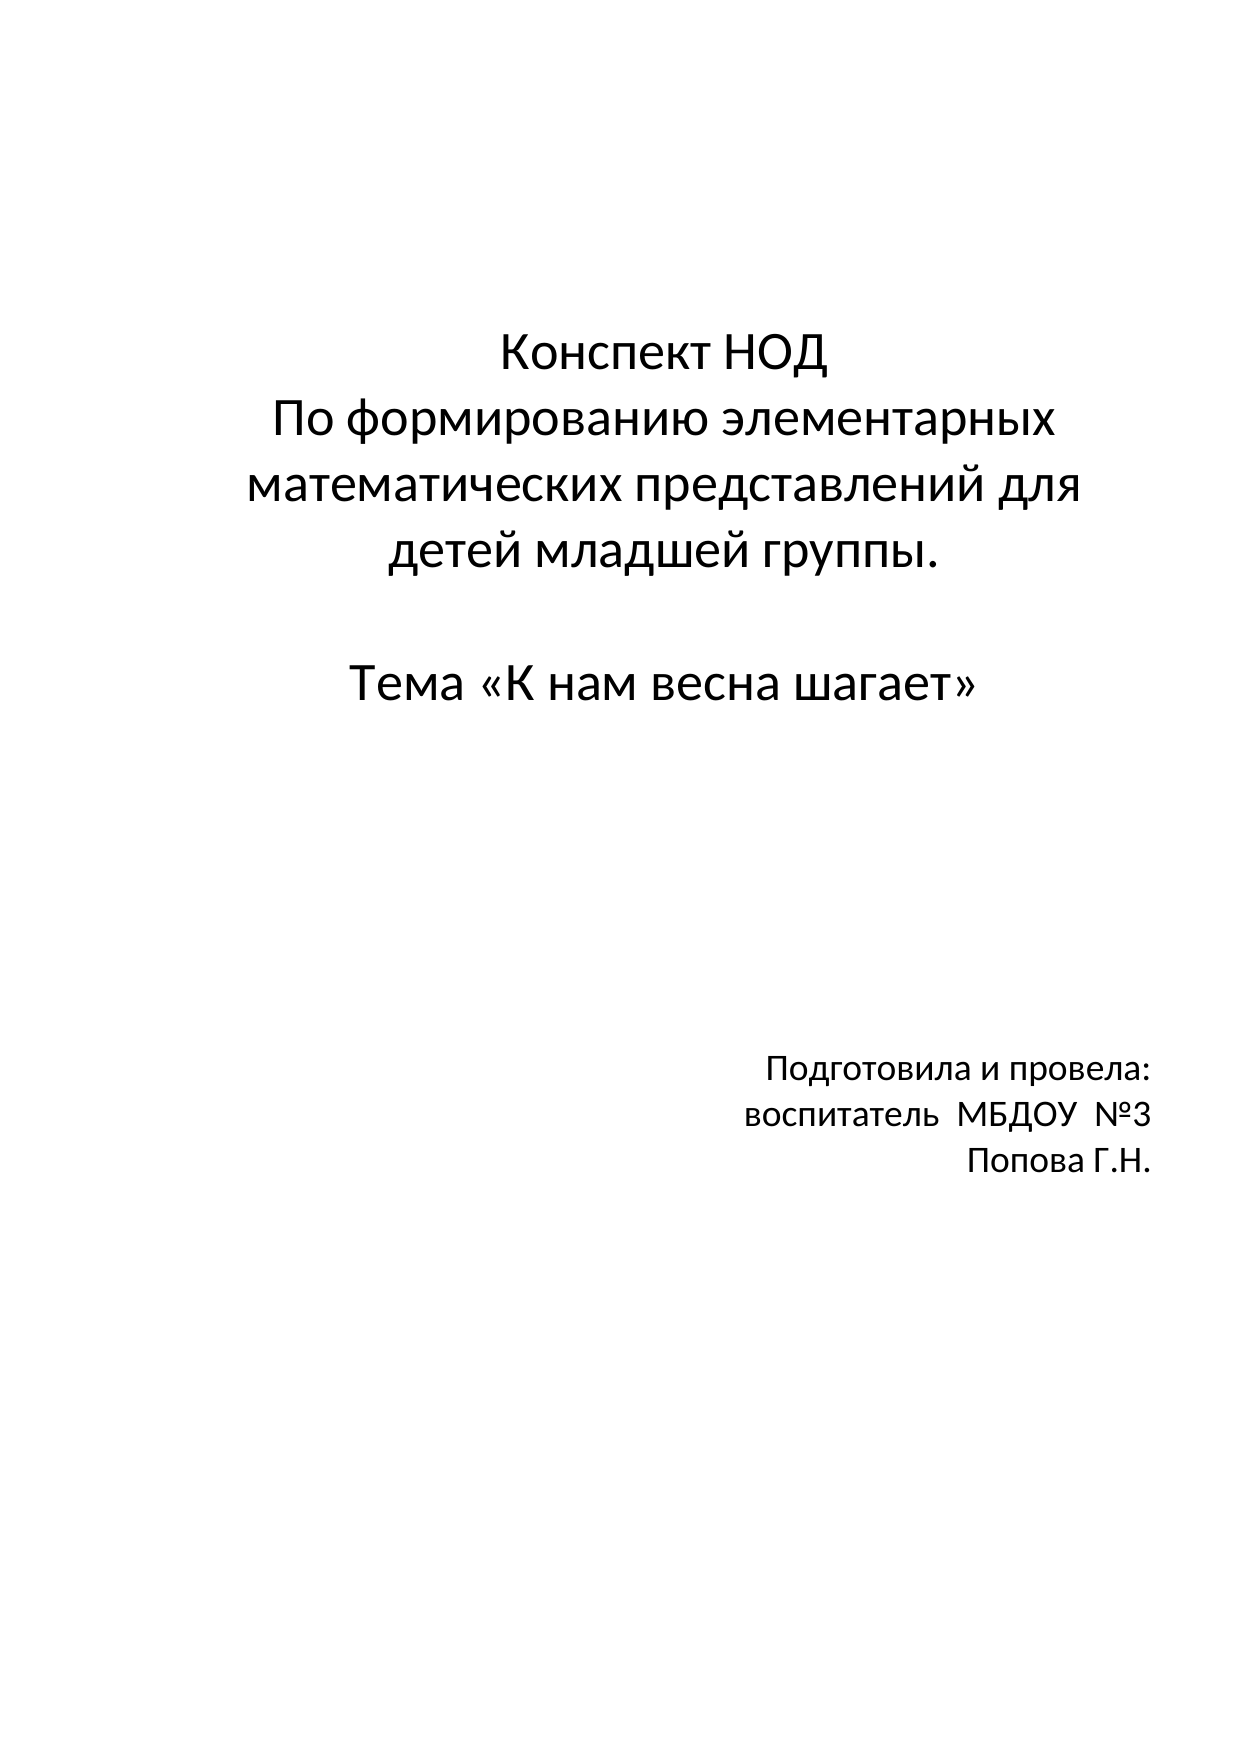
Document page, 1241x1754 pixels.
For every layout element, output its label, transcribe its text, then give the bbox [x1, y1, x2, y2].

text Тема «К нам весна шагает» [177, 647, 1152, 713]
text воспитатель МБДОУ №3 [177, 1090, 1152, 1136]
text Попова Г.Н. [177, 1136, 1152, 1182]
text По формированию элементарных математических представлений для детей младшей группы. [177, 383, 1152, 581]
text Конспект НОД [177, 317, 1152, 383]
text Подготовила и провела: [177, 1044, 1152, 1090]
